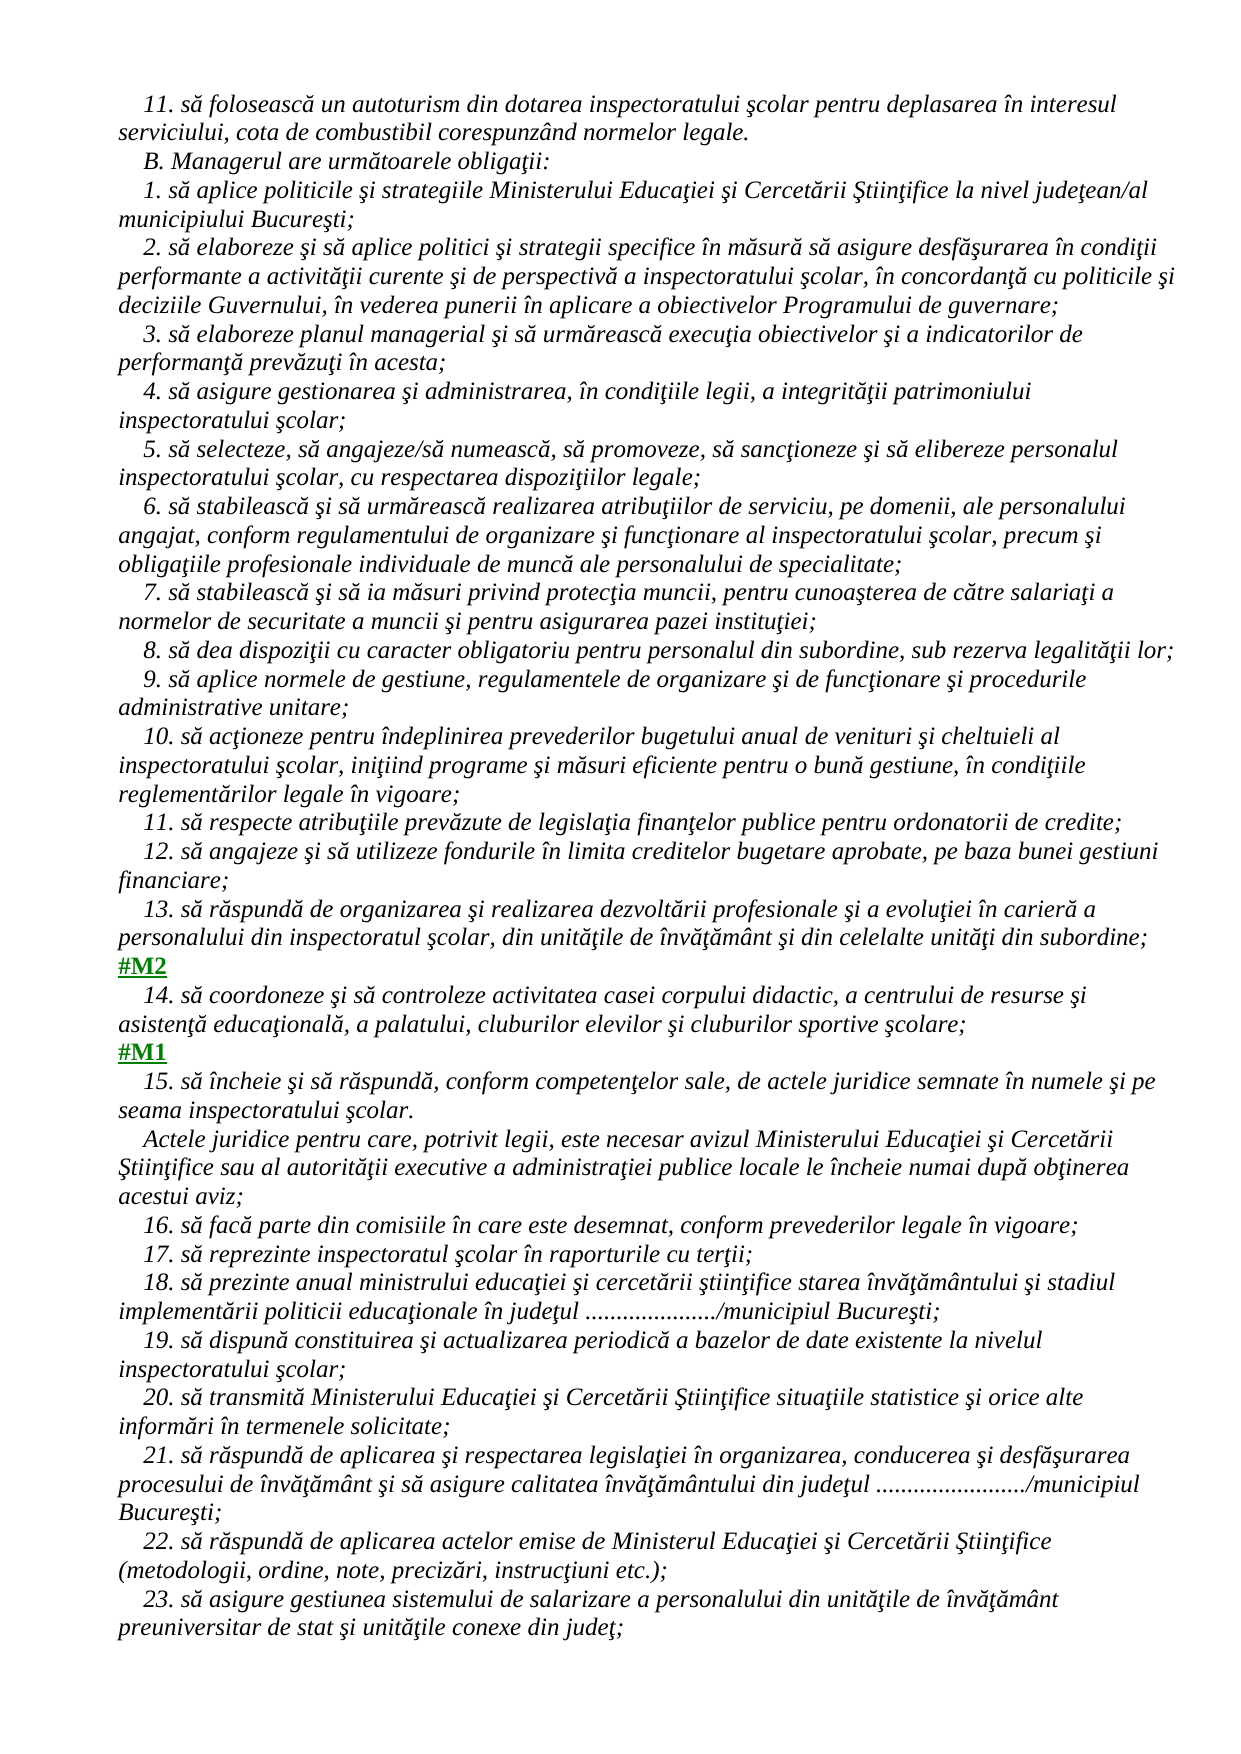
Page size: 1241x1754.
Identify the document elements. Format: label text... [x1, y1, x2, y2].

text B. Managerul are următoarele obligaţii: [118, 146, 1181, 175]
text 11. să respecte atribuţiile prevăzute de legislaţia finanţelor publice pentru ordonatorii de credite; [118, 807, 1181, 836]
text 18. să prezinte anual ministrului educaţiei şi cercetării ştiinţifice starea învăţământului şi stadiul implementării politicii educaţionale în judeţul ...................../municipiul Bucureşti; [118, 1267, 1181, 1325]
text 9. să aplice normele de gestiune, regulamentele de organizare şi de funcţionare şi procedurile administrative unitare; [118, 664, 1181, 721]
text 4. să asigure gestionarea şi administrarea, în condiţiile legii, a integrităţii patrimoniului inspectoratului şcolar; [118, 376, 1181, 434]
text 19. să dispună constituirea şi actualizarea periodică a bazelor de date existente la nivelul inspectoratului şcolar; [118, 1325, 1181, 1382]
text 11. să folosească un autoturism din dotarea inspectoratului şcolar pentru deplasarea în interesul serviciului, cota de combustibil corespunzând normelor legale. [118, 89, 1181, 146]
text 2. să elaboreze şi să aplice politici şi strategii specifice în măsură să asigure desfăşurarea în condiţii performante a activităţii curente şi de perspectivă a inspectoratului şcolar, în concordanţă cu politicile şi deciziile Guvernului, în vederea punerii în aplicare a obiectivelor Programului de guvernare; [118, 232, 1181, 319]
text 10. să acţioneze pentru îndeplinirea prevederilor bugetului anual de venituri şi cheltuieli al inspectoratului şcolar, iniţiind programe şi măsuri eficiente pentru o bună gestiune, în condiţiile reglementărilor legale în vigoare; [118, 721, 1181, 807]
text #M1 [118, 1037, 1181, 1066]
text 12. să angajeze şi să utilizeze fondurile în limita creditelor bugetare aprobate, pe baza bunei gestiuni financiare; [118, 836, 1181, 894]
text #M2 [118, 951, 1181, 980]
text 22. să răspundă de aplicarea actelor emise de Ministerul Educaţiei şi Cercetării Ştiinţifice (metodologii, ordine, note, precizări, instrucţiuni etc.); [118, 1526, 1181, 1584]
text 1. să aplice politicile şi strategiile Ministerului Educaţiei şi Cercetării Ştiinţifice la nivel judeţean/al municipiului Bucureşti; [118, 175, 1181, 232]
text 15. să încheie şi să răspundă, conform competenţelor sale, de actele juridice semnate în numele şi pe seama inspectoratului şcolar. [118, 1066, 1181, 1124]
text 14. să coordoneze şi să controleze activitatea casei corpului didactic, a centrului de resurse şi asistenţă educaţională, a palatului, cluburilor elevilor şi cluburilor sportive şcolare; [118, 980, 1181, 1037]
text 13. să răspundă de organizarea şi realizarea dezvoltării profesionale şi a evoluţiei în carieră a personalului din inspectoratul şcolar, din unităţile de învăţământ şi din celelalte unităţi din subordine; [118, 894, 1181, 951]
text 5. să selecteze, să angajeze/să numească, să promoveze, să sancţioneze şi să elibereze personalul inspectoratului şcolar, cu respectarea dispoziţiilor legale; [118, 434, 1181, 491]
text 21. să răspundă de aplicarea şi respectarea legislaţiei în organizarea, conducerea şi desfăşurarea procesului de învăţământ şi să asigure calitatea învăţământului din judeţul ......................../municipiul Bucureşti; [118, 1440, 1181, 1526]
text 7. să stabilească şi să ia măsuri privind protecţia muncii, pentru cunoaşterea de către salariaţi a normelor de securitate a muncii şi pentru asigurarea pazei instituţiei; [118, 577, 1181, 635]
text 6. să stabilească şi să urmărească realizarea atribuţiilor de serviciu, pe domenii, ale personalului angajat, conform regulamentului de organizare şi funcţionare al inspectoratului şcolar, precum şi obligaţiile profesionale individuale de muncă ale personalului de specialitate; [118, 491, 1181, 577]
text 16. să facă parte din comisiile în care este desemnat, conform prevederilor legale în vigoare; [118, 1210, 1181, 1239]
text 3. să elaboreze planul managerial şi să urmărească execuţia obiectivelor şi a indicatorilor de performanţă prevăzuţi în acesta; [118, 319, 1181, 376]
text 23. să asigure gestiunea sistemului de salarizare a personalului din unităţile de învăţământ preuniversitar de stat şi unităţile conexe din judeţ; [118, 1584, 1181, 1641]
text Actele juridice pentru care, potrivit legii, este necesar avizul Ministerului Educaţiei şi Cercetării Ştiinţifice sau al autorităţii executive a administraţiei publice locale le încheie numai după obţinerea acestui aviz; [118, 1124, 1181, 1210]
text 20. să transmită Ministerului Educaţiei şi Cercetării Ştiinţifice situaţiile statistice şi orice alte informări în termenele solicitate; [118, 1382, 1181, 1440]
text 8. să dea dispoziţii cu caracter obligatoriu pentru personalul din subordine, sub rezerva legalităţii lor; [118, 635, 1181, 664]
text 17. să reprezinte inspectoratul şcolar în raporturile cu terţii; [118, 1239, 1181, 1267]
